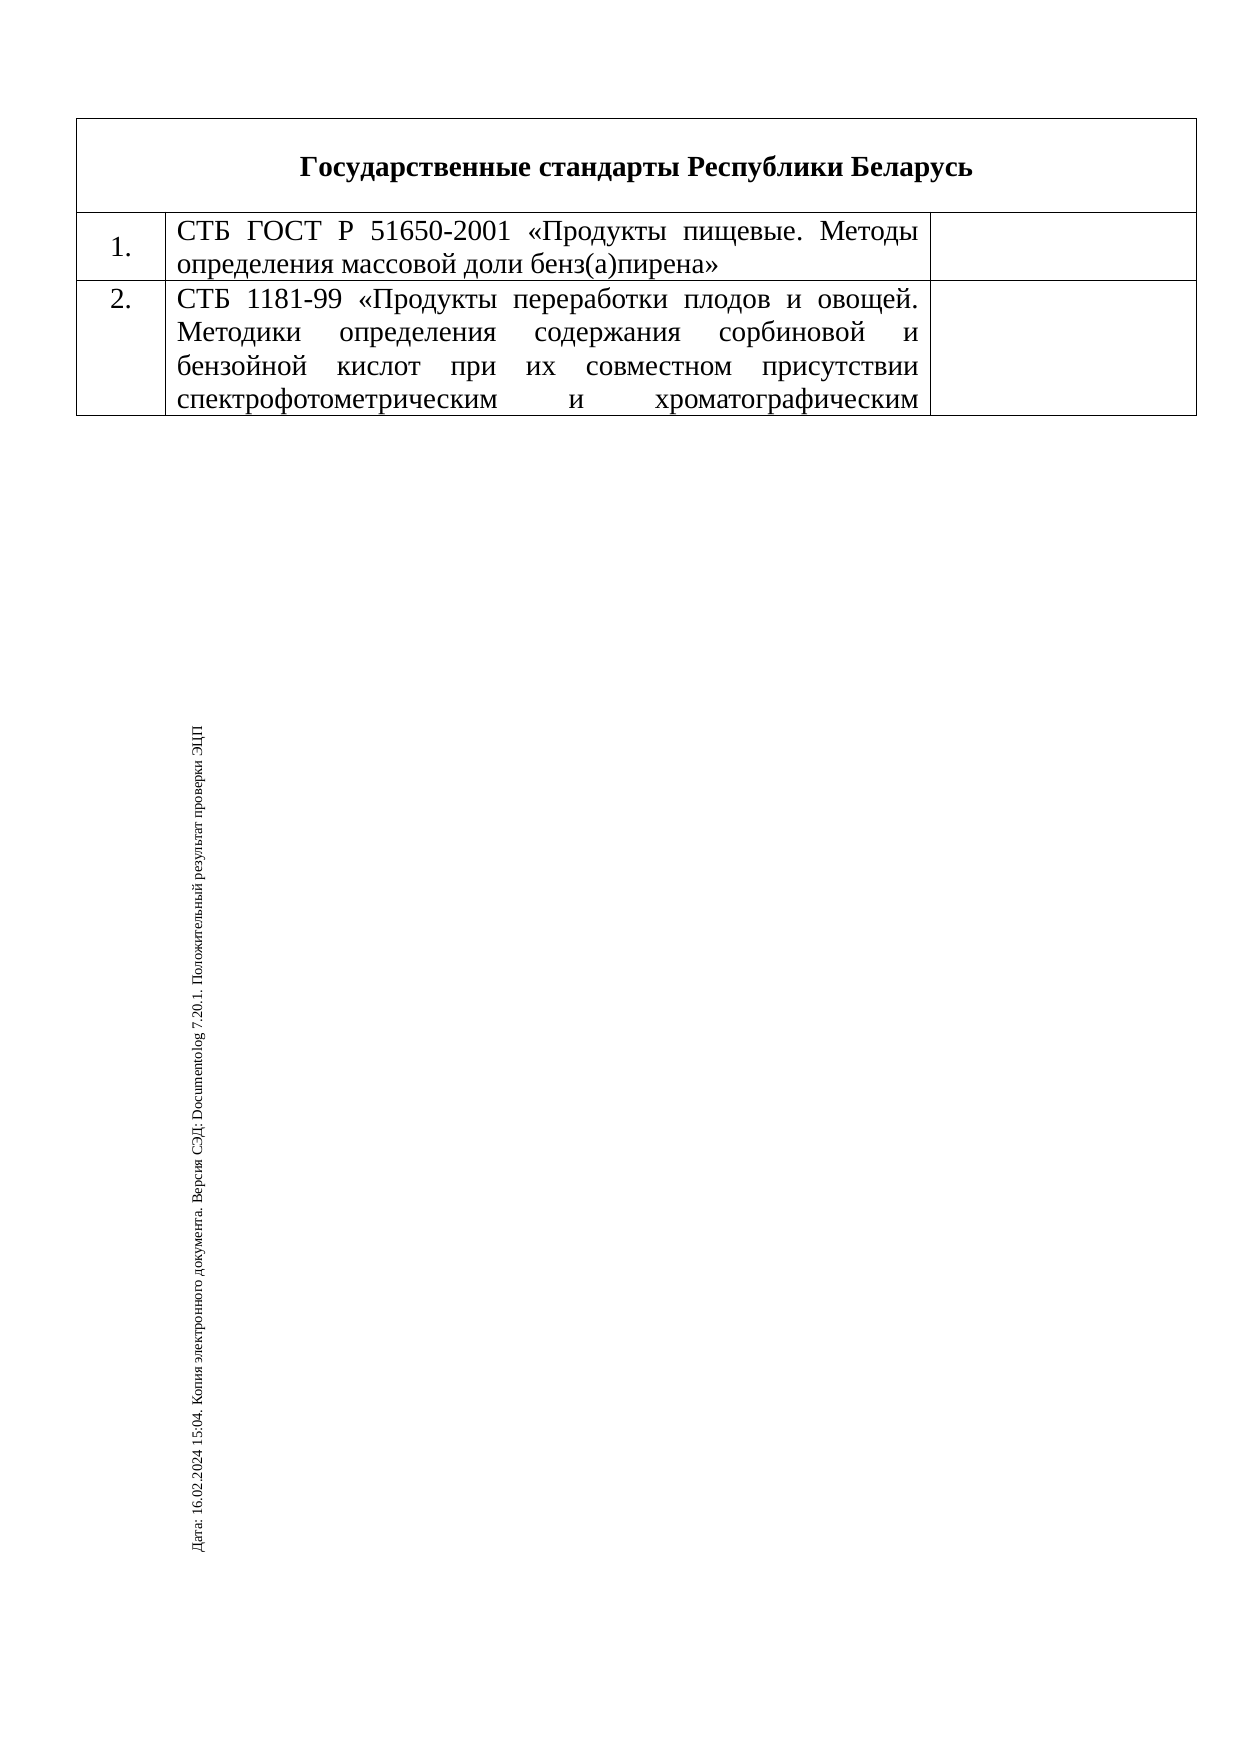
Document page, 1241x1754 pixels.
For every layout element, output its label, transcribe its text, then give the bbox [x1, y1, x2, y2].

table_cell СТБ ГОСТ Р 51650-2001 «Продукты пищевые. Методы определения массовой доли бенз(а)пирена» [166, 213, 930, 280]
table_cell Государственные стандарты Республики Беларусь [77, 119, 1196, 212]
table_cell [931, 281, 1196, 415]
table_cell [77, 213, 165, 280]
table_cell [931, 213, 1196, 280]
table_cell СТБ 1181-99 «Продукты переработки плодов и овощей. Методики определения содержания сорбиновой и бензойной кислот при их совместном присутствии спектрофотометрическим и хроматографическим методами» [166, 281, 930, 415]
table_cell [77, 281, 165, 415]
